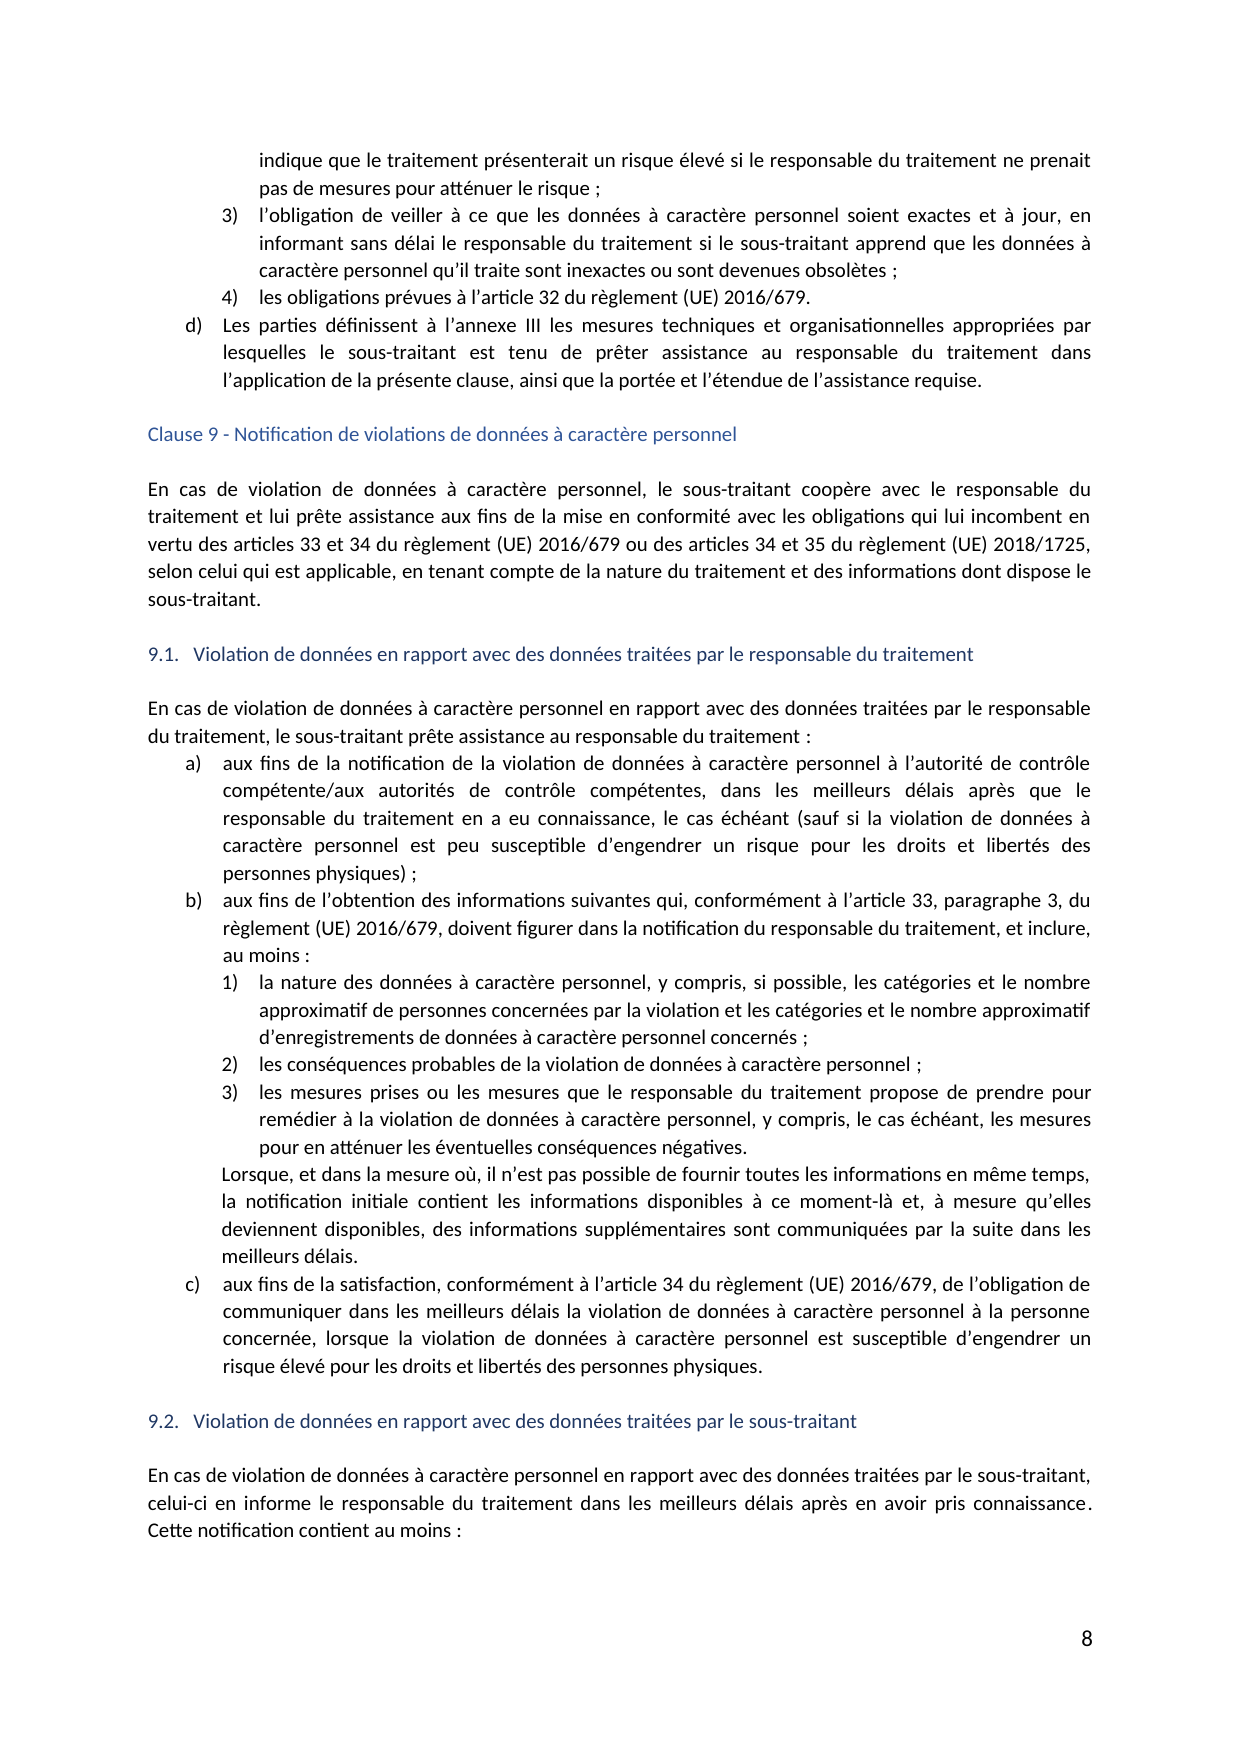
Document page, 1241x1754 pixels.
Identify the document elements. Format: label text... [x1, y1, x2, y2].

list aux fins de la notification de la violation de données à caractère personnel à l’autorité de contrôle compétente/aux autorités de contrôle compétentes, dans les meilleurs délais après que le responsable du traitement en a eu connaissance, le cas échéant (sauf si la violation de données à caractère personnel est peu susceptible d’engendrer un risque pour les droits et libertés des personnes physiques) ; [185, 750, 1093, 885]
text En cas de violation de données à caractère personnel en rapport avec des données traitées par le sous-traitant, celui-ci en informe le responsable du traitement dans les meilleurs délais après en avoir pris connaissance. Cette notification contient au moins : [148, 1463, 1093, 1543]
list les obligations prévues à l’article 32 du règlement (UE) 2016/679. [221, 284, 1093, 310]
text En cas de violation de données à caractère personnel en rapport avec des données traitées par le responsable du traitement, le sous-traitant prête assistance au responsable du traitement : [148, 696, 1093, 748]
subtitle 9.2. Violation de données en rapport avec des données traitées par le sous-traitant [148, 1408, 1093, 1433]
list Les parties définissent à l’annexe III les mesures techniques et organisationnelles appropriées par lesquelles le sous-traitant est tenu de prêter assistance au responsable du traitement dans l’application de la présente clause, ainsi que la portée et l’étendue de l’assistance requise. [185, 312, 1093, 392]
list aux fins de l’obtention des informations suivantes qui, conformément à l’article 33, paragraphe 3, du règlement (UE) 2016/679, doivent figurer dans la notification du responsable du traitement, et inclure, au moins : [185, 887, 1093, 967]
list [221, 148, 1093, 200]
subtitle 9.1. Violation de données en rapport avec des données traitées par le responsable du traitement [148, 641, 1093, 666]
subtitle Clause 9 - Notification de violations de données à caractère personnel [148, 422, 1093, 447]
list aux fins de la satisfaction, conformément à l’article 34 du règlement (UE) 2016/679, de l’obligation de communiquer dans les meilleurs délais la violation de données à caractère personnel à la personne concernée, lorsque la violation de données à caractère personnel est susceptible d’engendrer un risque élevé pour les droits et libertés des personnes physiques. [185, 1271, 1093, 1378]
text En cas de violation de données à caractère personnel, le sous-traitant coopère avec le responsable du traitement et lui prête assistance aux fins de la mise en conformité avec les obligations qui lui incombent en vertu des articles 33 et 34 du règlement (UE) 2016/679 ou des articles 34 et 35 du règlement (UE) 2018/1725, selon celui qui est applicable, en tenant compte de la nature du traitement et des informations dont dispose le sous-traitant. [148, 476, 1093, 611]
list les mesures prises ou les mesures que le responsable du traitement propose de prendre pour remédier à la violation de données à caractère personnel, y compris, le cas échéant, les mesures pour en atténuer les éventuelles conséquences négatives. [221, 1079, 1093, 1159]
list les conséquences probables de la violation de données à caractère personnel ; [221, 1052, 1093, 1077]
list l’obligation de veiller à ce que les données à caractère personnel soient exactes et à jour, en informant sans délai le responsable du traitement si le sous-traitant apprend que les données à caractère personnel qu’il traite sont inexactes ou sont devenues obsolètes ; [221, 202, 1093, 283]
list la nature des données à caractère personnel, y compris, si possible, les catégories et le nombre approximatif de personnes concernées par la violation et les catégories et le nombre approximatif d’enregistrements de données à caractère personnel concernés ; [221, 969, 1093, 1050]
